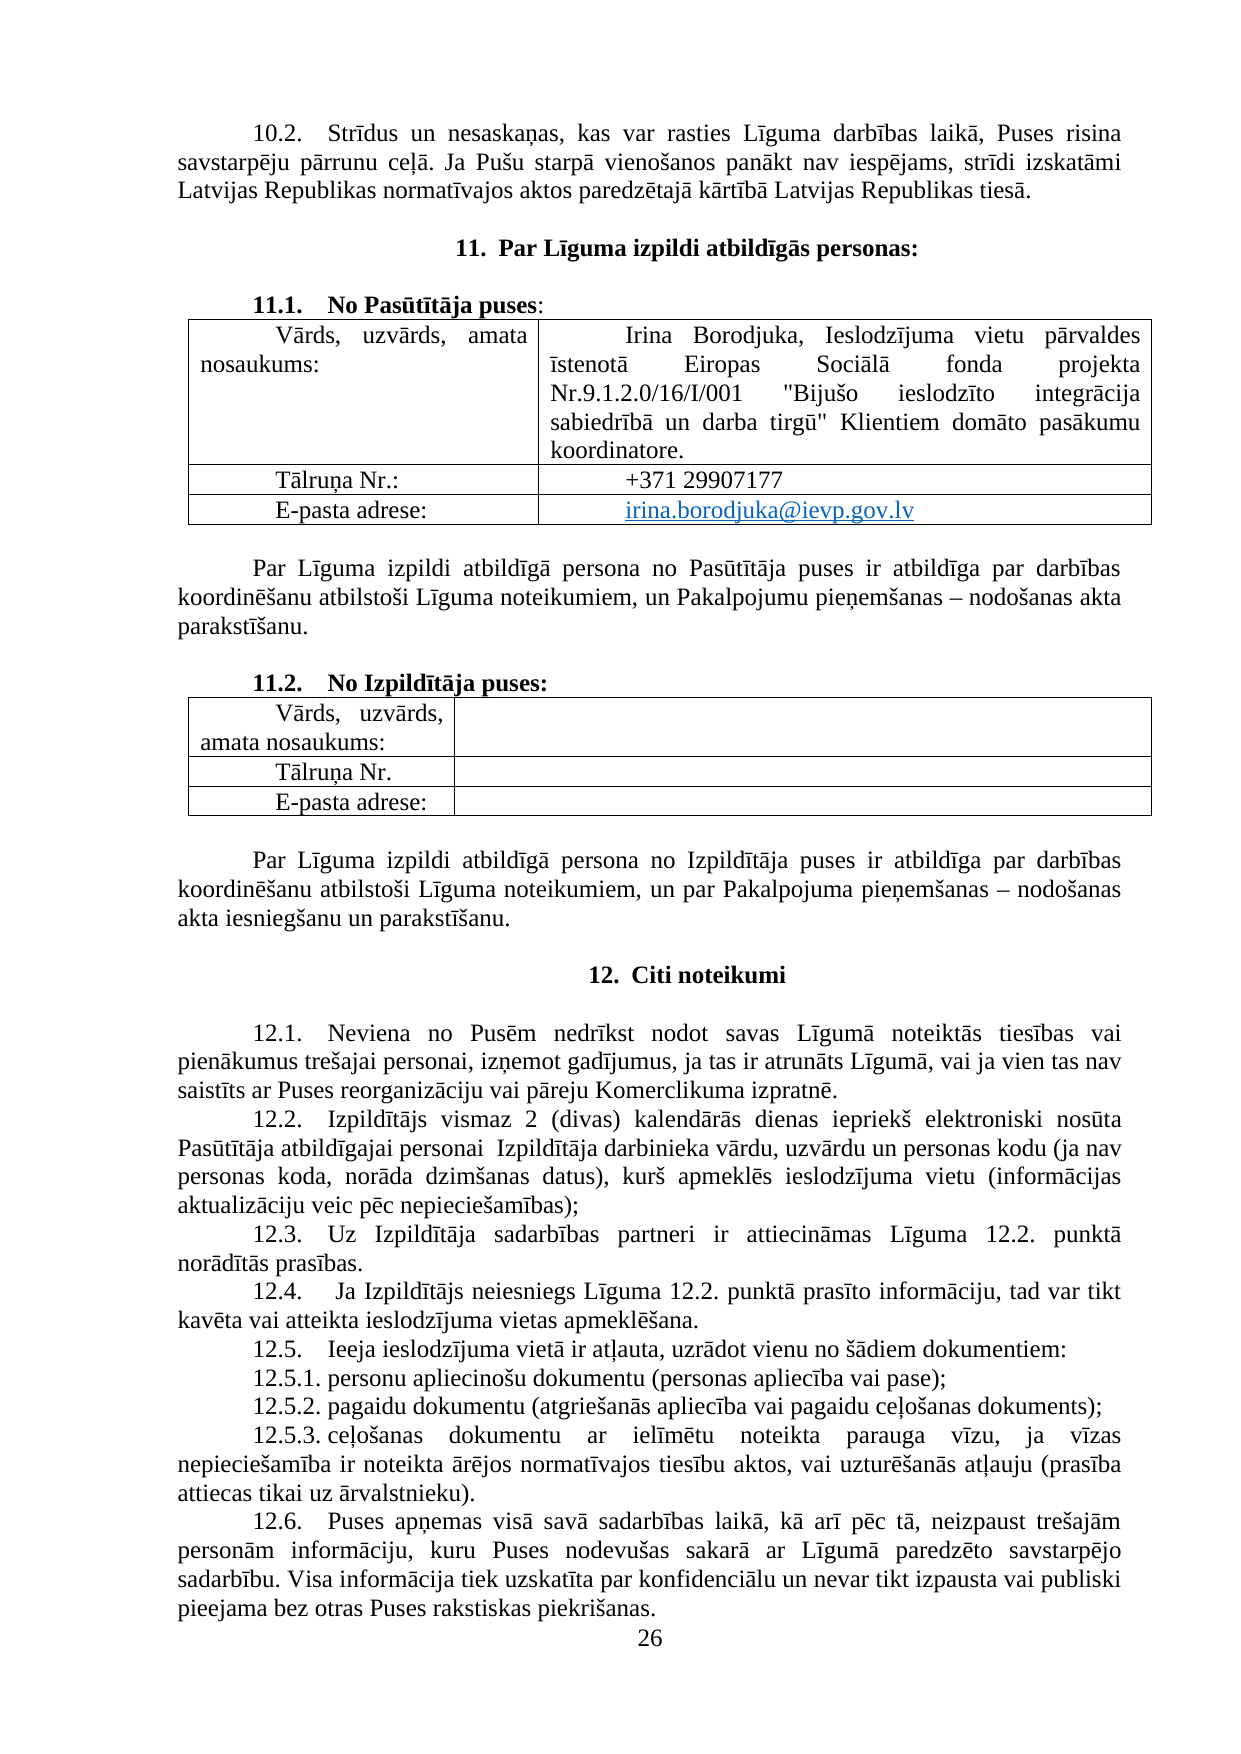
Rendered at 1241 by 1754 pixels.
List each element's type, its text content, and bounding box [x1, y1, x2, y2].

text Par Līguma izpildi atbildīgā persona no Pasūtītāja puses ir atbildīga par darbības koordinēšanu atbilstoši Līguma noteikumiem, un Pakalpojumu pieņemšanas – nodošanas akta parakstīšanu. [177, 553, 1122, 640]
list No Izpildītāja puses: [177, 668, 1122, 697]
list personu apliecinošu dokumentu (personas apliecība vai pase); [177, 1363, 1122, 1391]
table_cell E-pasta adrese: [189, 495, 538, 524]
list Neviena no Pusēm nedrīkst nodot savas Līgumā noteiktās tiesības vai pienākumus trešajai personai, izņemot gadījumus, ja tas ir atrunāts Līgumā, vai ja vien tas nav saistīts ar Puses reorganizāciju vai pāreju Komerclikuma izpratnē. [177, 1018, 1122, 1104]
table_header Vārds, uzvārds, amata nosaukums: [189, 320, 538, 464]
list Puses apņemas visā savā sadarbības laikā, kā arī pēc tā, neizpaust trešajām personām informāciju, kuru Puses nodevušas sakarā ar Līgumā paredzēto savstarpējo sadarbību. Visa informācija tiek uzskatīta par konfidenciālu un nevar tikt izpausta vai publiski pieejama bez otras Puses rakstiskas piekrišanas. [177, 1506, 1122, 1621]
list Uz Izpildītāja sadarbības partneri ir attiecināmas Līguma 12.2. punktā norādītās prasības. [177, 1219, 1122, 1276]
table_cell [455, 757, 1151, 786]
list Ja Izpildītājs neiesniegs Līguma 12.2. punktā prasīto informāciju, tad var tikt kavēta vai atteikta ieslodzījuma vietas apmeklēšana. [177, 1276, 1122, 1334]
table_cell irina.borodjuka@ievp.gov.lv [539, 495, 1151, 524]
table_header [455, 698, 1151, 756]
table_cell +371 29907177 [539, 465, 1151, 494]
table_cell Tālruņa Nr.: [189, 465, 538, 494]
text Par Līguma izpildi atbildīgā persona no Izpildītāja puses ir atbildīga par darbības koordinēšanu atbilstoši Līguma noteikumiem, un par Pakalpojuma pieņemšanas – nodošanas akta iesniegšanu un parakstīšanu. [177, 845, 1122, 931]
list Izpildītājs vismaz 2 (divas) kalendārās dienas iepriekš elektroniski nosūta Pasūtītāja atbildīgajai personai Izpildītāja darbinieka vārdu, uzvārdu un personas kodu (ja nav personas koda, norāda dzimšanas datus), kurš apmeklēs ieslodzījuma vietu (informācijas aktualizāciju veic pēc nepieciešamības); [177, 1104, 1122, 1219]
list Ieeja ieslodzījuma vietā ir atļauta, uzrādot vienu no šādiem dokumentiem: [177, 1334, 1122, 1363]
table_cell Tālruņa Nr. [189, 757, 454, 786]
table_cell E-pasta adrese: [189, 787, 454, 815]
table_header Vārds, uzvārds, amata nosaukums: [189, 698, 454, 756]
list ceļošanas dokumentu ar ielīmētu noteikta parauga vīzu, ja vīzas nepieciešamība ir noteikta ārējos normatīvajos tiesību aktos, vai uzturēšanās atļauju (prasība attiecas tikai uz ārvalstnieku). [177, 1420, 1122, 1506]
list Par Līguma izpildi atbildīgās personas: [177, 233, 1122, 262]
list Strīdus un nesaskaņas, kas var rasties Līguma darbības laikā, Puses risina savstarpēju pārrunu ceļā. Ja Pušu starpā vienošanos panākt nav iespējams, strīdi izskatāmi Latvijas Republikas normatīvajos aktos paredzētajā kārtībā Latvijas Republikas tiesā. [177, 118, 1122, 204]
list Citi noteikumi [177, 960, 1122, 989]
table_cell [455, 787, 1151, 815]
list pagaidu dokumentu (atgriešanās apliecība vai pagaidu ceļošanas dokuments); [177, 1391, 1122, 1420]
list No Pasūtītāja puses: [177, 291, 1122, 319]
table_header Irina Borodjuka, Ieslodzījuma vietu pārvaldes īstenotā Eiropas Sociālā fonda projekta Nr.9.1.2.0/16/I/001 "Bijušo ieslodzīto integrācija sabiedrībā un darba tirgū" Klientiem domāto pasākumu koordinatore. [539, 320, 1151, 464]
